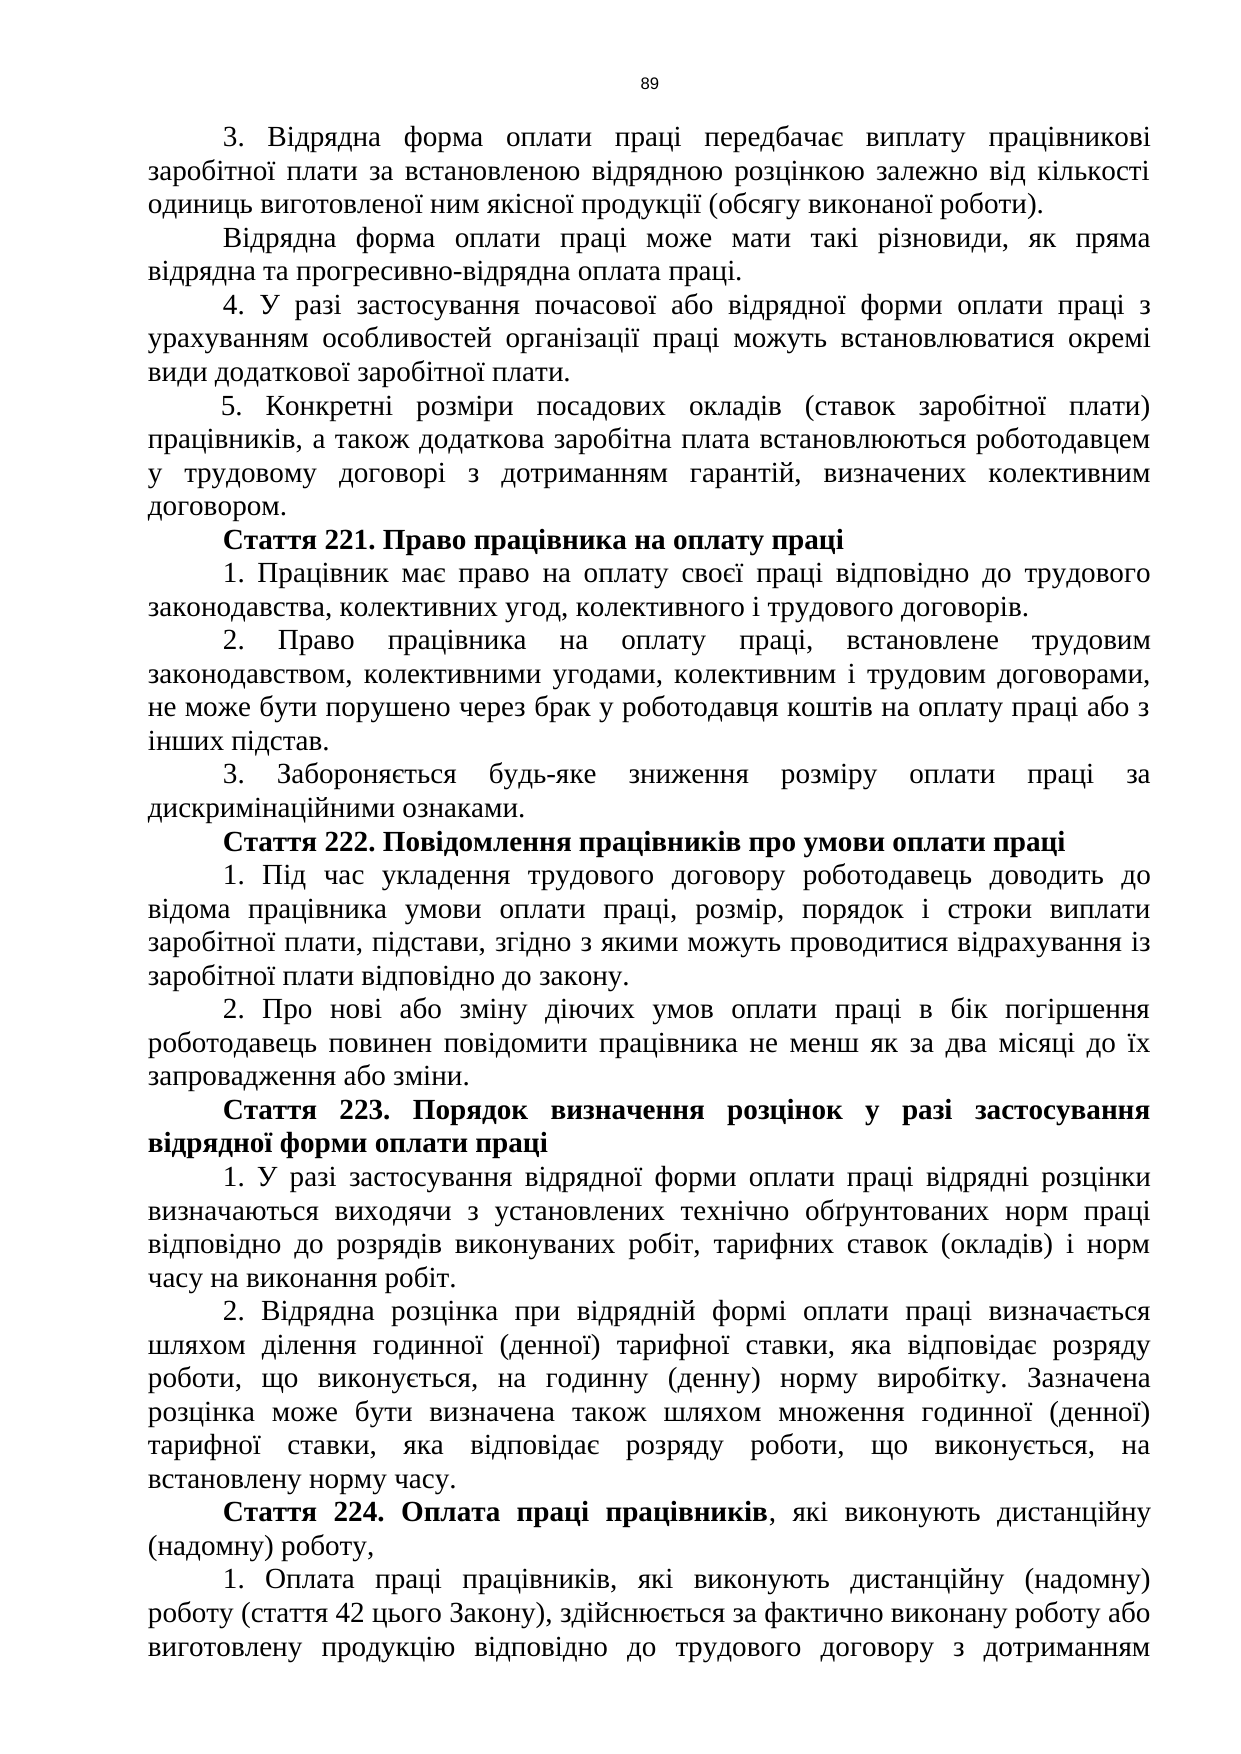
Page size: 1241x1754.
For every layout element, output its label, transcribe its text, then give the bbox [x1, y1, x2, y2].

text Стаття 223. Порядок визначення розцінок у разі застосування відрядної форми оплати праці [148, 1092, 1152, 1159]
text 1. Працівник має право на оплату своєї праці відповідно до трудового законодавства, колективних угод, колективного і трудового договорів. [148, 555, 1152, 622]
text 3. Забороняється будь-яке зниження розміру оплати праці за дискримінаційними ознаками. [148, 757, 1152, 824]
text 5. Конкретні розміри посадових окладів (ставок заробітної плати) працівників, а також додаткова заробітна плата встановлюються роботодавцем у трудовому договорі з дотриманням гарантій, визначених колективним договором. [148, 388, 1152, 522]
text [148, 1562, 1152, 1662]
text 1. Під час укладення трудового договору роботодавець доводить до відома працівника умови оплати праці, розмір, порядок і строки виплати заробітної плати, підстави, згідно з якими можуть проводитися відрахування із заробітної плати відповідно до закону. [148, 857, 1152, 991]
text 2. Відрядна розцінка при відрядній формі оплати праці визначається шляхом ділення годинної (денної) тарифної ставки, яка відповідає розряду роботи, що виконується, на годинну (денну) норму виробітку. Зазначена розцінка може бути визначена також шляхом множення годинної (денної) тарифної ставки, яка відповідає розряду роботи, що виконується, на встановлену норму часу. [148, 1293, 1152, 1494]
text 3. Відрядна форма оплати праці передбачає виплату працівникові заробітної плати за встановленою відрядною розцінкою залежно від кількості одиниць виготовленої ним якісної продукції (обсягу виконаної роботи). [148, 119, 1152, 220]
text Стаття 221. Право працівника на оплату праці [148, 522, 1152, 555]
text 4. У разі застосування почасової або відрядної форми оплати праці з урахуванням особливостей організації праці можуть встановлюватися окремі види додаткової заробітної плати. [148, 287, 1152, 388]
text 2. Про нові або зміну діючих умов оплати праці в бік погіршення роботодавець повинен повідомити працівника не менш як за два місяці до їх запровадження або зміни. [148, 991, 1152, 1092]
text 2. Право працівника на оплату праці, встановлене трудовим законодавством, колективними угодами, колективним і трудовим договорами, не може бути порушено через брак у роботодавця коштів на оплату праці або з інших підстав. [148, 622, 1152, 757]
text Відрядна форма оплати праці може мати такі різновиди, як пряма відрядна та прогресивно-відрядна оплата праці. [148, 220, 1152, 287]
text Стаття 222. Повідомлення працівників про умови оплати праці [148, 824, 1152, 857]
text 1. У разі застосування відрядної форми оплати праці відрядні розцінки визначаються виходячи з установлених технічно обґрунтованих норм праці відповідно до розрядів виконуваних робіт, тарифних ставок (окладів) і норм часу на виконання робіт. [148, 1159, 1152, 1293]
text Стаття 224. Оплата праці працівників, які виконують дистанційну (надомну) роботу, [148, 1494, 1152, 1562]
